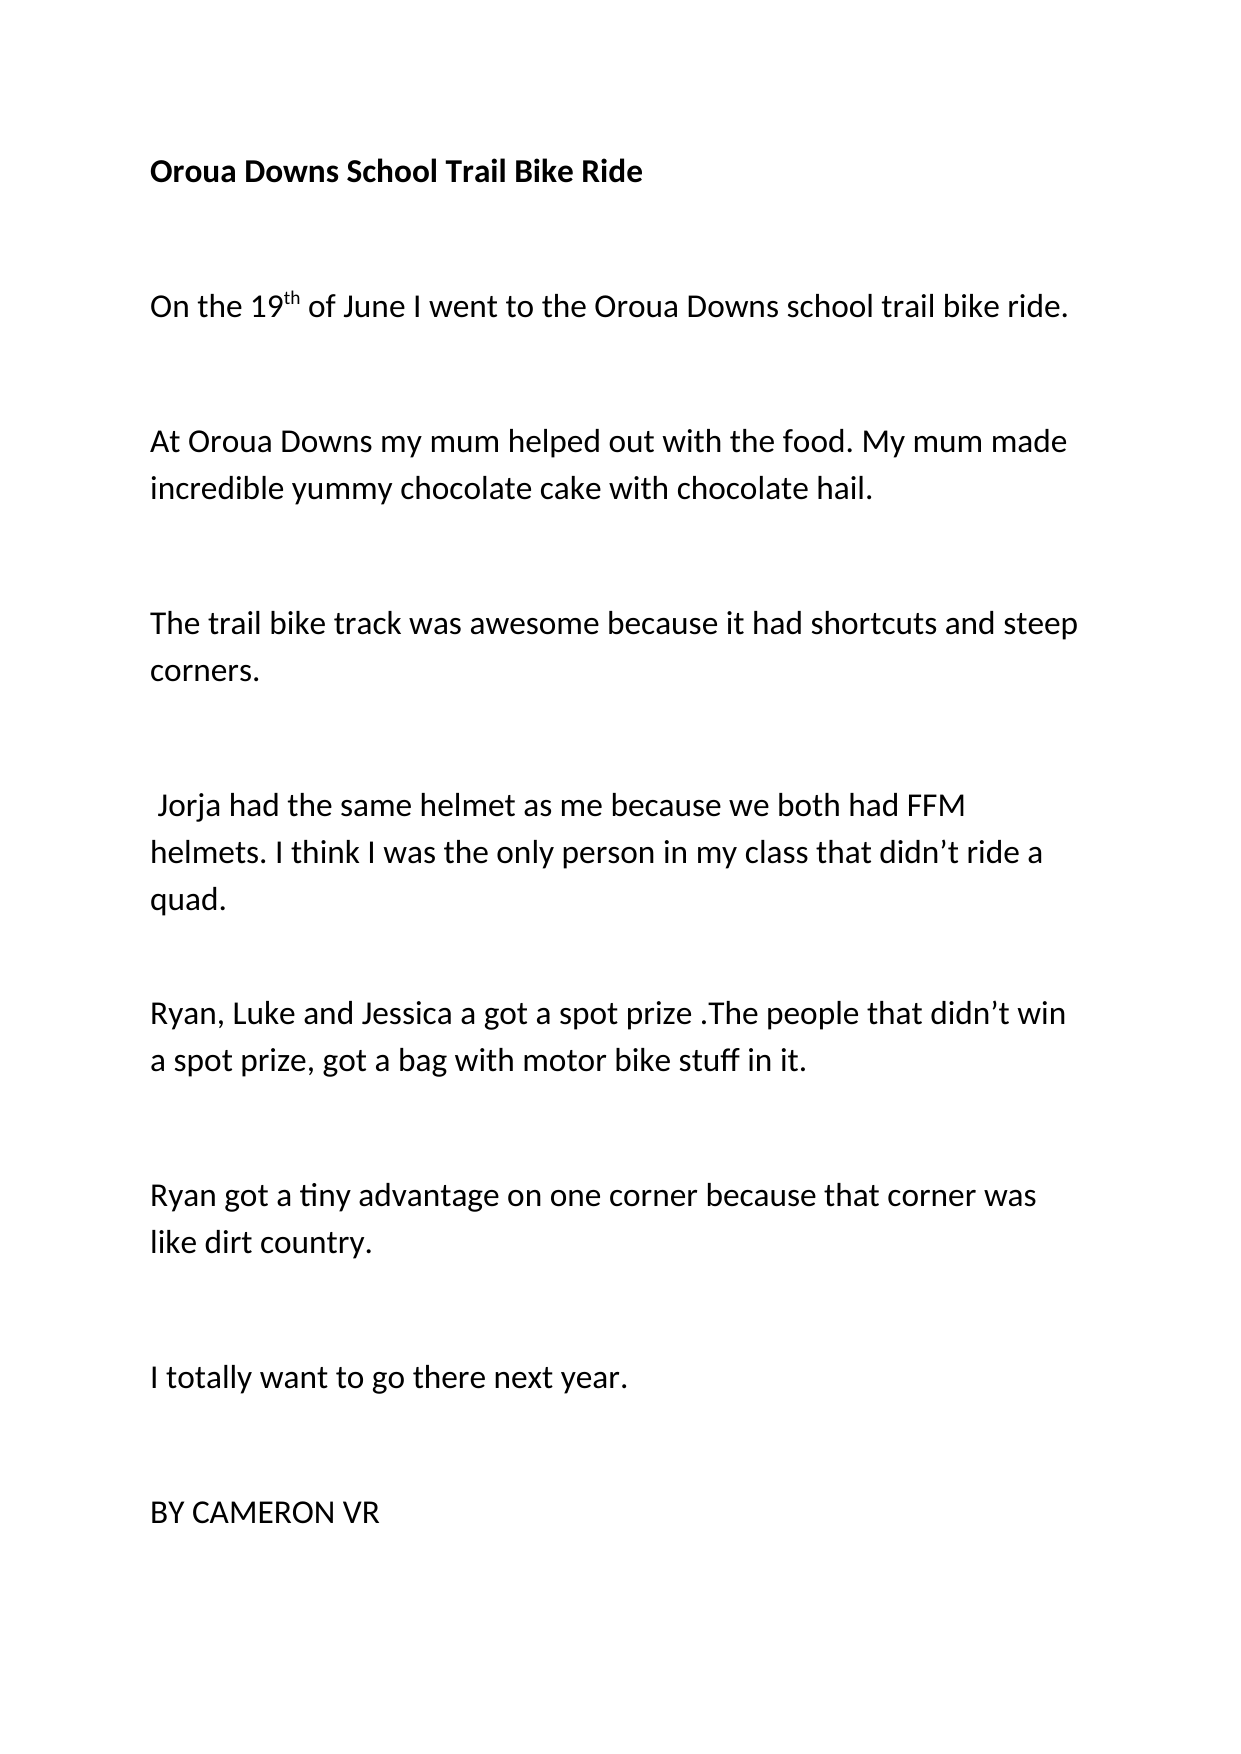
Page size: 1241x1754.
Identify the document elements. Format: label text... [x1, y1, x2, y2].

text Oroua Downs School Trail Bike Ride [150, 150, 1090, 191]
text Ryan got a tiny advantage on one corner because that corner was like dirt country. [150, 1174, 1090, 1262]
text Ryan, Luke and Jessica a got a spot prize .The people that didn’t win a spot prize, got a bag with motor bike stuff in it. [150, 946, 1090, 1080]
text The trail bike track was awesome because it had shortcuts and steep corners. [150, 602, 1090, 690]
text Jorja had the same helmet as me because we both had FFM helmets. I think I was the only person in my class that didn’t ride a quad. [150, 784, 1090, 919]
text BY CAMERON VR [150, 1491, 1090, 1532]
text On the 19th of June I went to the Oroua Downs school trail bike ride. [150, 285, 1090, 326]
text At Oroua Downs my mum helped out with the food. My mum made incredible yummy chocolate cake with chocolate hail. [150, 420, 1090, 508]
text I totally want to go there next year. [150, 1356, 1090, 1397]
